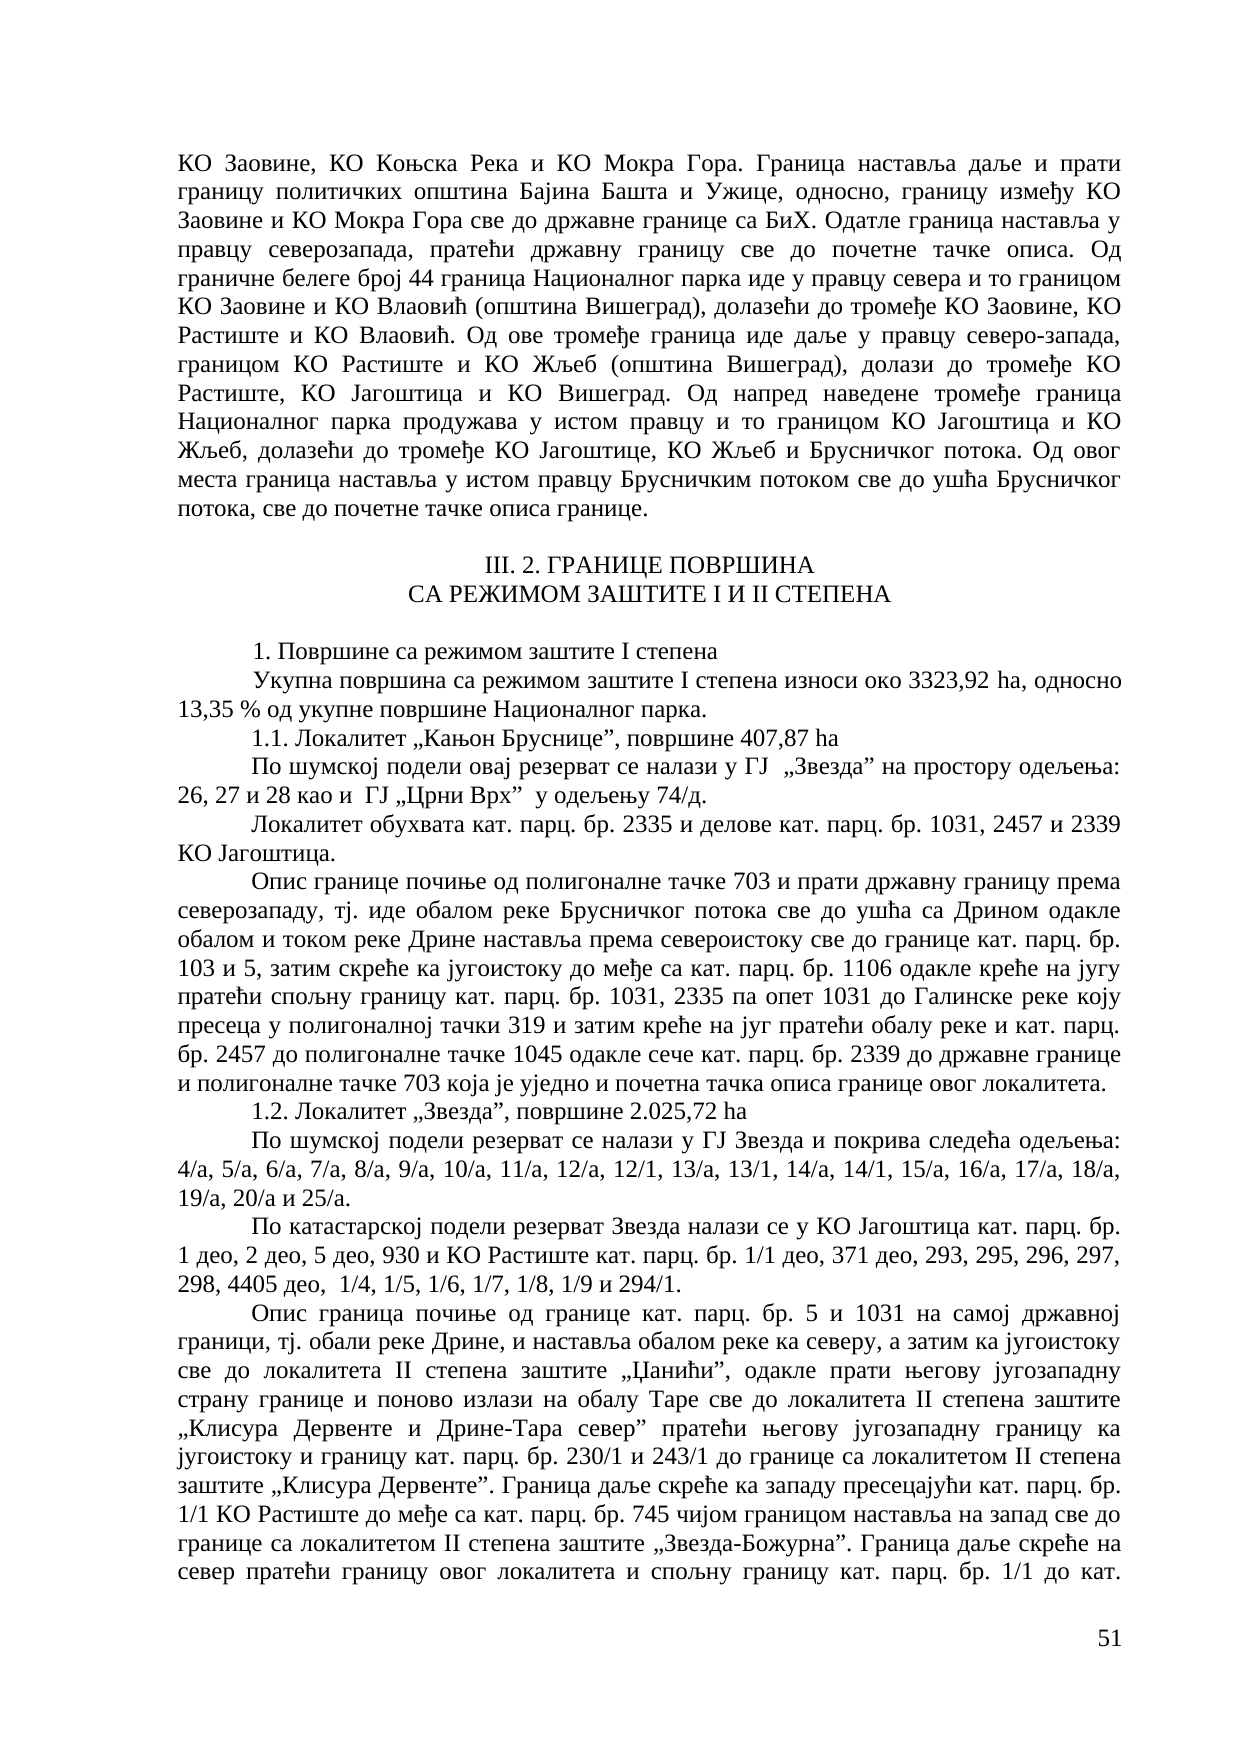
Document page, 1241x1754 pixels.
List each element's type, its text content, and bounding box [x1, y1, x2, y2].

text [177, 1298, 1122, 1585]
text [177, 148, 1122, 521]
text По шумској подели овај резерват се налази у ГЈ „Звезда” на простору одељења: 26, 27 и 28 као и ГЈ „Црни Врх” у одељењу 74/д. [177, 751, 1122, 809]
text По катастарској подели резерват Звезда налази се у КО Јагоштица кат. парц. бр. 1 део, 2 део, 5 део, 930 и КО Растиште кат. парц. бр. 1/1 део, 371 део, 293, 295, 296, 297, 298, 4405 део, 1/4, 1/5, 1/6, 1/7, 1/8, 1/9 и 294/1. [177, 1211, 1122, 1298]
text По шумској подели резерват се налази у ГЈ Звезда и покрива следећа одељења: 4/а, 5/a, 6/a, 7/a, 8/a, 9/a, 10/a, 11/a, 12/a, 12/1, 13/a, 13/1, 14/a, 14/1, 15/a, 16/a, 17/a, 18/a, 19/a, 20/a и 25/a. [177, 1125, 1122, 1211]
text 1.2. Локалитет „Звезда”, површине 2.025,72 ha [177, 1096, 1122, 1125]
text III. 2. ГРАНИЦЕ ПОВРШИНА [177, 550, 1122, 579]
text СА РЕЖИМОМ ЗАШТИТЕ I И II СТЕПЕНА [177, 579, 1122, 608]
text Опис границе почиње од полигоналне тачке 703 и прати државну границу према северозападу, тј. иде обалом реке Брусничког потока све до ушћа са Дрином одакле обалом и током реке Дрине наставља према североистоку све до границе кат. парц. бр. 103 и 5, затим скреће ка југоистоку до међе са кат. парц. бр. 1106 одакле креће на југу пратећи спољну границу кат. парц. бр. 1031, 2335 па опет 1031 до Галинске реке коју пресеца у полигоналној тачки 319 и затим креће на југ пратећи обалу реке и кат. парц. бр. 2457 до полигоналне тачке 1045 одакле сече кат. парц. бр. 2339 до државне границе и полигоналне тачке 703 која је уједно и почетна тачка описа границе овог локалитета. [177, 866, 1122, 1096]
text 1.1. Локалитет „Кањон Бруснице”, површине 407,87 ha [251, 723, 1122, 751]
text Укупна површина са режимом заштите I степена износи око 3323,92 ha, односно 13,35 % од укупне површине Националног парка. [177, 665, 1122, 723]
text Локалитет обухвата кат. парц. бр. 2335 и делове кат. парц. бр. 1031, 2457 и 2339 КО Јагоштица. [177, 809, 1122, 866]
text 1. Површине са режимом заштите I степена [177, 636, 1122, 665]
